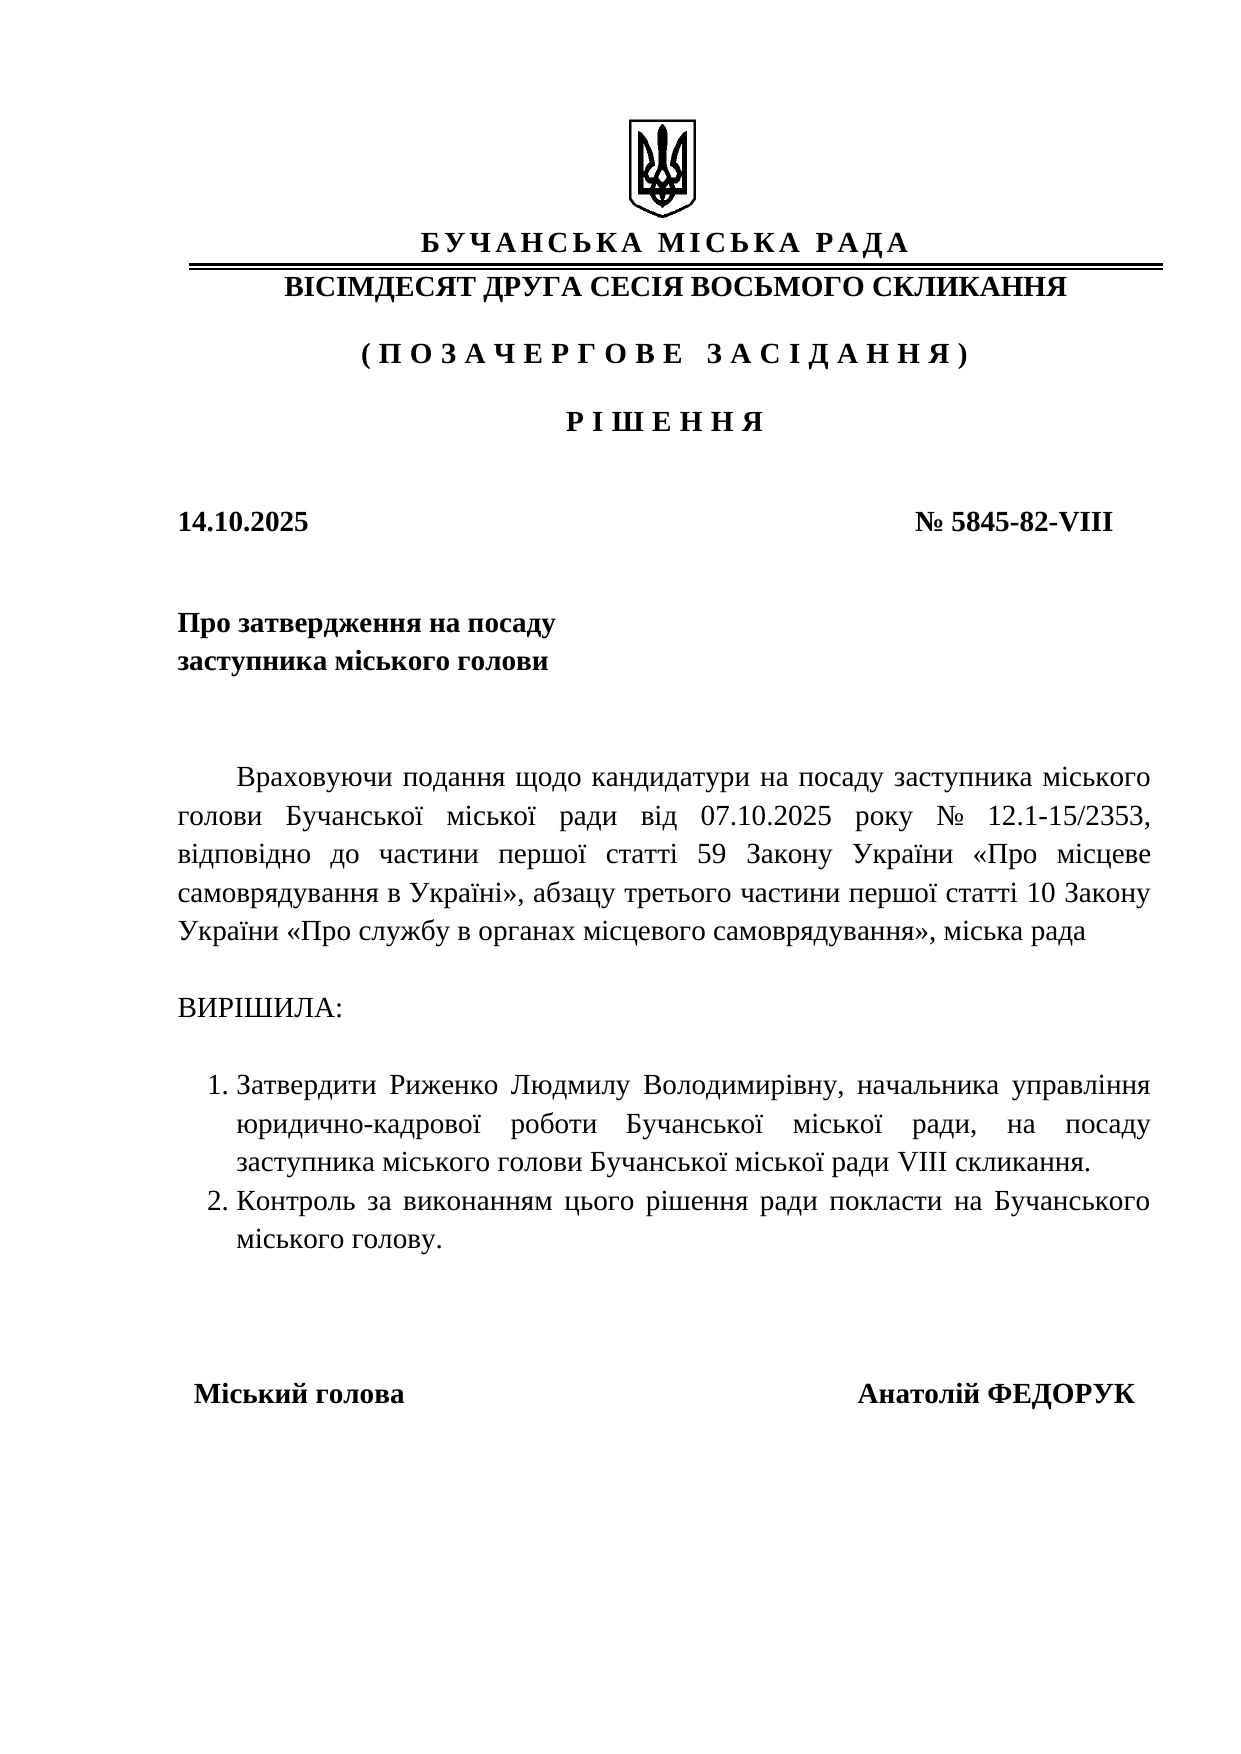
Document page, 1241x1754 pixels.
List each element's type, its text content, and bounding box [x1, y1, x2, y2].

list Затвердити Риженко Людмилу Володимирівну, начальника управління юридично-кадрової роботи Бучанської міської ради, на посаду заступника міського голови Бучанської міської ради VIII скликання. [207, 1067, 1152, 1178]
list Контроль за виконанням цього рішення ради покласти на Бучанського міського голову. [207, 1183, 1152, 1255]
text (ПОЗАЧЕРГОВЕ ЗАСІДАННЯ) [177, 337, 1152, 370]
text ПРОЄКТ [177, 118, 1152, 225]
text БУЧАНСЬКА МІСЬКА РАДА [177, 225, 1152, 258]
table_header ВІСІМДЕСЯТ ДРУГА СЕСІЯ ВОСЬМОГО СКЛИКАННЯ [189, 270, 1163, 303]
picture [627, 118, 698, 219]
text ВИРІШИЛА: [177, 990, 1152, 1024]
text Міський голова Анатолій ФЕДОРУК [177, 1376, 1152, 1409]
text РІШЕННЯ [177, 404, 1152, 437]
text заступника міського голови [177, 643, 1152, 677]
text 14.10.2025 № 5845-82-VIІІ [177, 504, 1152, 538]
text Про затвердження на посаду [177, 605, 1152, 638]
text Враховуючи подання щодо кандидатури на посаду заступника міського голови Бучанської міської ради від 07.10.2025 року № 12.1-15/2353, відповідно до частини першої статті 59 Закону України «Про місцеве самоврядування в Україні», абзацу третього частини першої статті 10 Закону України «Про службу в органах місцевого самоврядування», міська рада [177, 759, 1152, 947]
